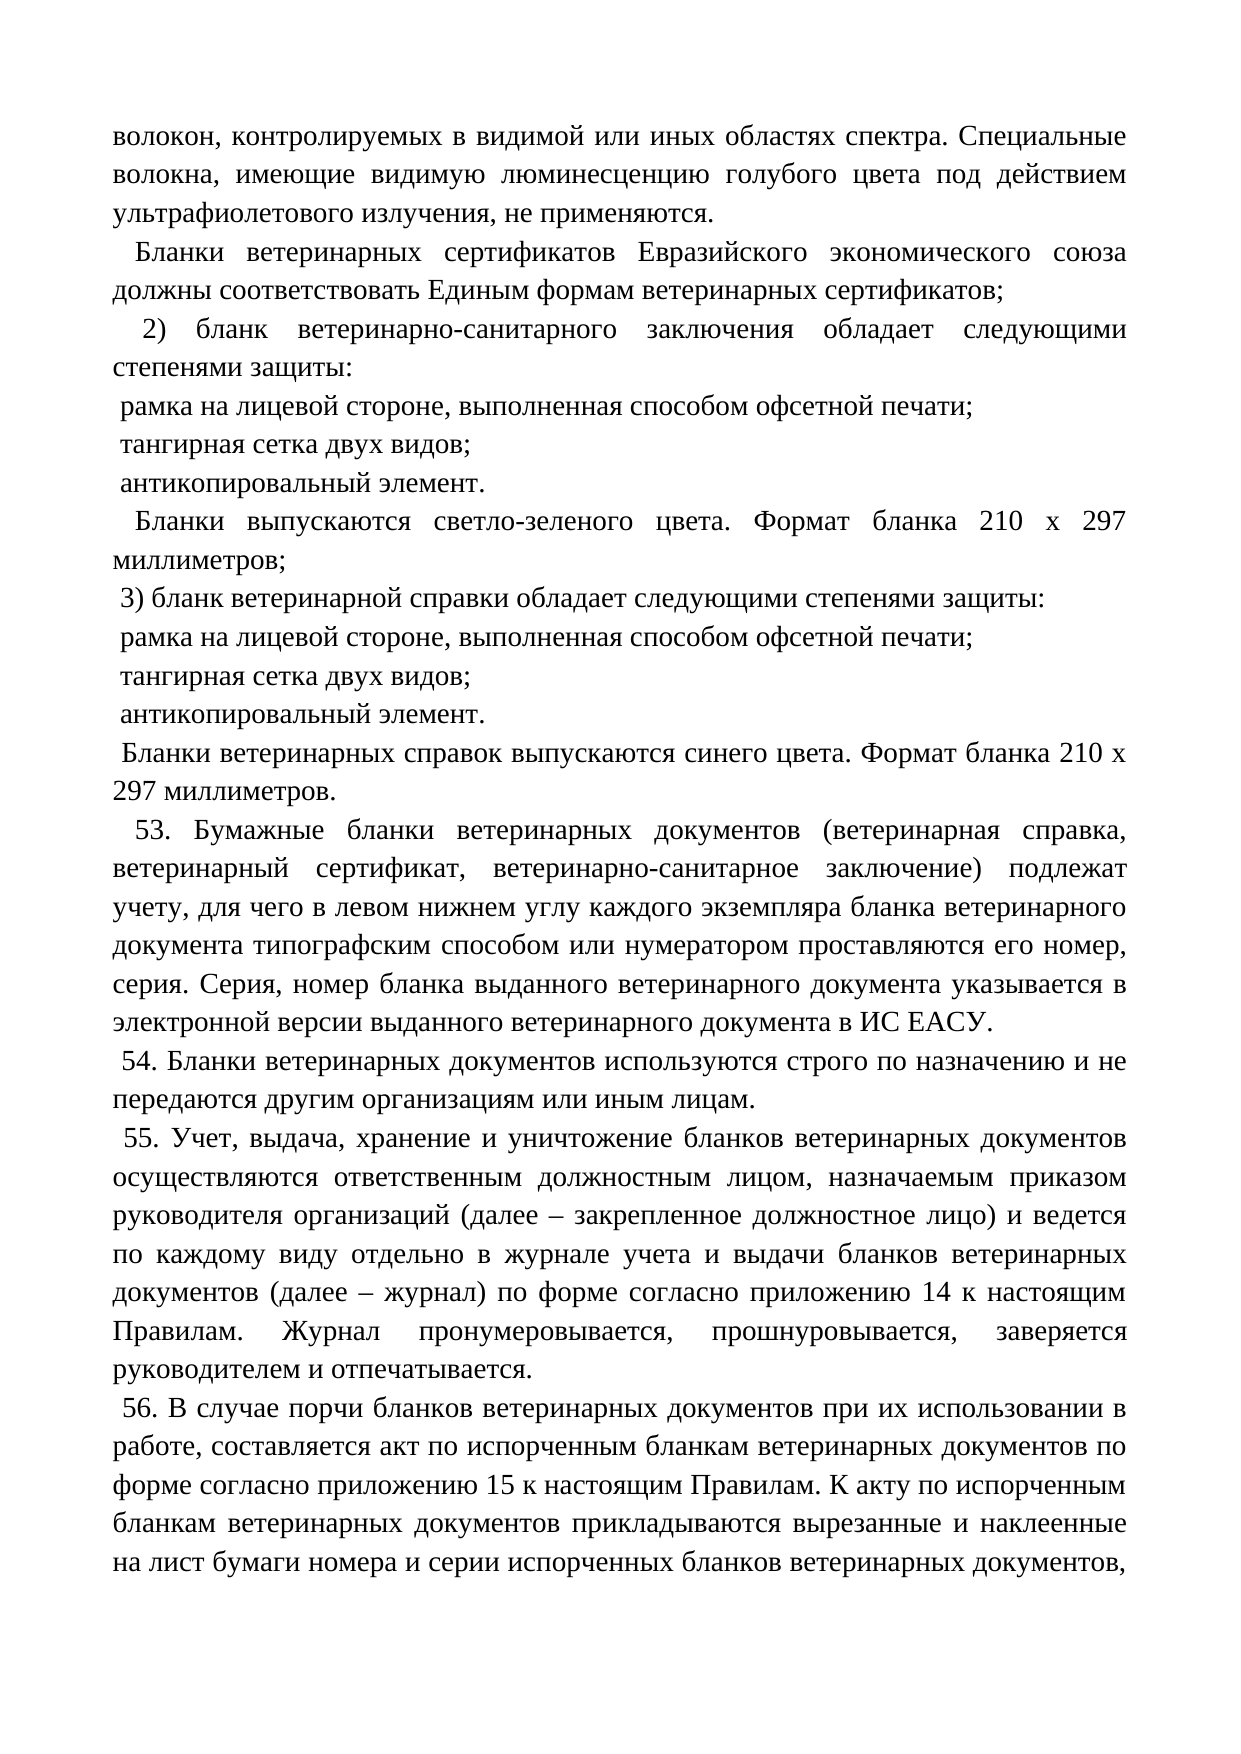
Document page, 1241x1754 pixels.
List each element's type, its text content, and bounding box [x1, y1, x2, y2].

text тангирная сетка двух видов; [112, 426, 1128, 460]
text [112, 118, 1128, 229]
text 3) бланк ветеринарной справки обладает следующими степенями защиты: [112, 581, 1128, 614]
text 2) бланк ветеринарно-санитарного заключения обладает следующими степенями защиты: [112, 311, 1128, 383]
text Бланки выпускаются светло-зеленого цвета. Формат бланка 210 х 297 миллиметров; [112, 503, 1128, 576]
text антикопировальный элемент. [112, 696, 1128, 730]
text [112, 1390, 1128, 1578]
text тангирная сетка двух видов; [112, 658, 1128, 691]
text антикопировальный элемент. [112, 465, 1128, 498]
text 55. Учет, выдача, хранение и уничтожение бланков ветеринарных документов осуществляются ответственным должностным лицом, назначаемым приказом руководителя организаций (далее – закрепленное должностное лицо) и ведется по каждому виду отдельно в журнале учета и выдачи бланков ветеринарных документов (далее – журнал) по форме согласно приложению 14 к настоящим Правилам. Журнал пронумеровывается, прошнуровывается, заверяется руководителем и отпечатывается. [112, 1120, 1128, 1385]
text Бланки ветеринарных сертификатов Евразийского экономического союза должны соответствовать Единым формам ветеринарных сертификатов; [112, 234, 1128, 306]
text рамка на лицевой стороне, выполненная способом офсетной печати; [112, 388, 1128, 421]
text 53. Бумажные бланки ветеринарных документов (ветеринарная справка, ветеринарный сертификат, ветеринарно-санитарное заключение) подлежат учету, для чего в левом нижнем углу каждого экземпляра бланка ветеринарного документа типографским способом или нумератором проставляются его номер, серия. Серия, номер бланка выданного ветеринарного документа указывается в электронной версии выданного ветеринарного документа в ИС ЕАСУ. [112, 812, 1128, 1038]
text Бланки ветеринарных справок выпускаются синего цвета. Формат бланка 210 х 297 миллиметров. [112, 735, 1128, 807]
text рамка на лицевой стороне, выполненная способом офсетной печати; [112, 619, 1128, 653]
text 54. Бланки ветеринарных документов используются строго по назначению и не передаются другим организациям или иным лицам. [112, 1043, 1128, 1115]
